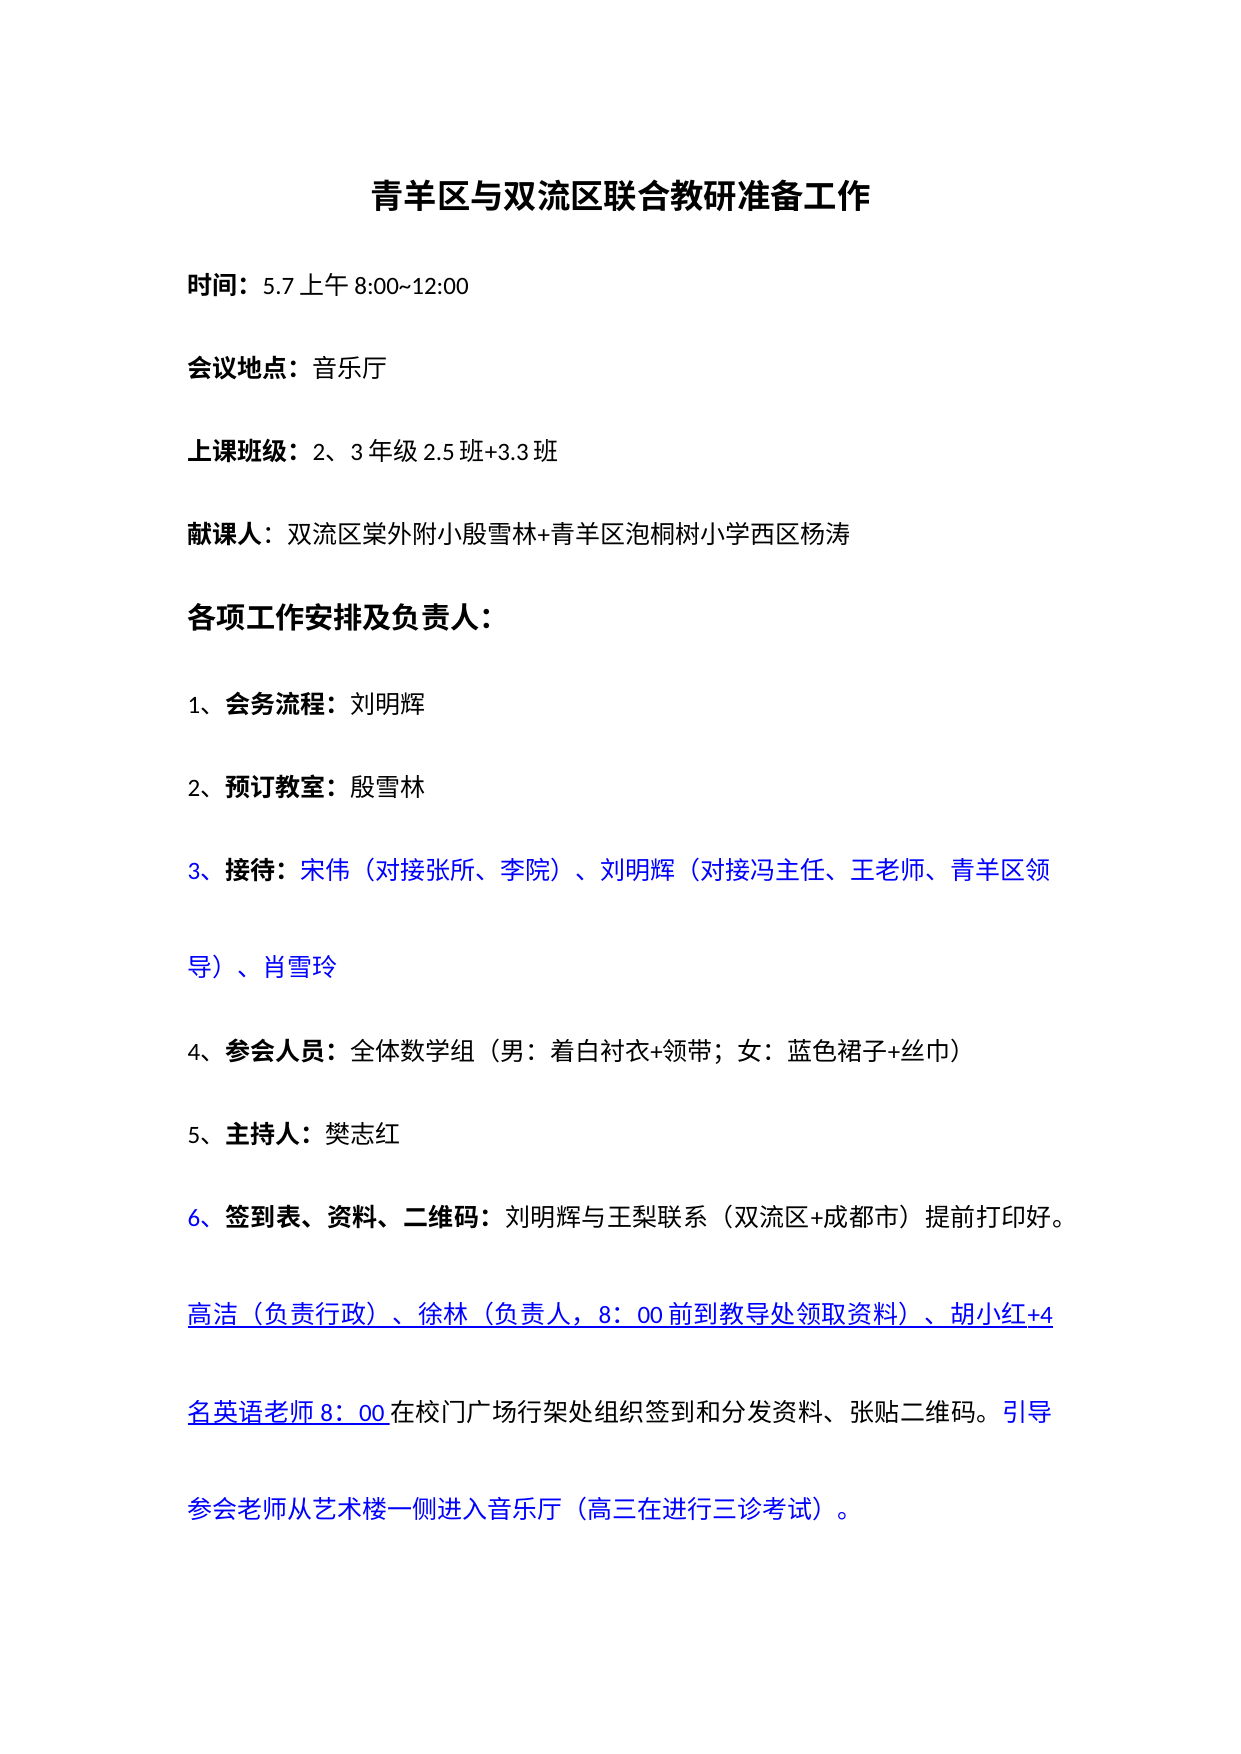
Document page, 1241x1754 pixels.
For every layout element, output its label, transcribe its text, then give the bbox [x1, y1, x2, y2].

list 会务流程：刘明辉 [187, 670, 1053, 735]
text 会议地点：音乐厅 [187, 334, 1053, 399]
list 预订教室：殷雪林 [187, 753, 1053, 818]
list 签到表、资料、二维码：刘明辉与王梨联系（双流区+成都市）提前打印好。高洁（负责行政）、徐林（负责人，8：00前到教导处领取资料）、胡小红+4名英语老师8：00在校门广场行架处组织签到和分发资料、张贴二维码。引导参会老师从艺术楼一侧进入音乐厅（高三在进行三诊考试）。 [187, 1183, 1053, 1326]
text 青羊区与双流区联合教研准备工作 [187, 162, 1053, 227]
text 时间：5.7上午8:00~12:00 [187, 251, 1053, 316]
text 献课人：双流区棠外附小殷雪林+青羊区泡桐树小学西区杨涛 [187, 500, 1053, 565]
list 主持人：樊志红 [187, 1100, 1053, 1165]
list 签到表、资料、二维码：刘明辉与王梨联系（双流区+成都市）提前打印好。高洁（负责行政）、徐林（负责人，8：00前到教导处领取资料）、胡小红+4名英语老师8：00在校门广场行架处组织签到和分发资料、张贴二维码。引导参会老师从艺术楼一侧进入音乐厅（高三在进行三诊考试）。 [187, 1327, 1053, 1540]
text 上课班级：2、3年级2.5班+3.3班 [187, 417, 1053, 482]
list 参会人员：全体数学组（男：着白衬衣+领带；女：蓝色裙子+丝巾） [187, 1017, 1053, 1082]
text 各项工作安排及负责人： [187, 583, 1053, 648]
list 接待：宋伟（对接张所、李院）、刘明辉（对接冯主任、王老师、青羊区领导）、肖雪玲 [187, 836, 1053, 998]
